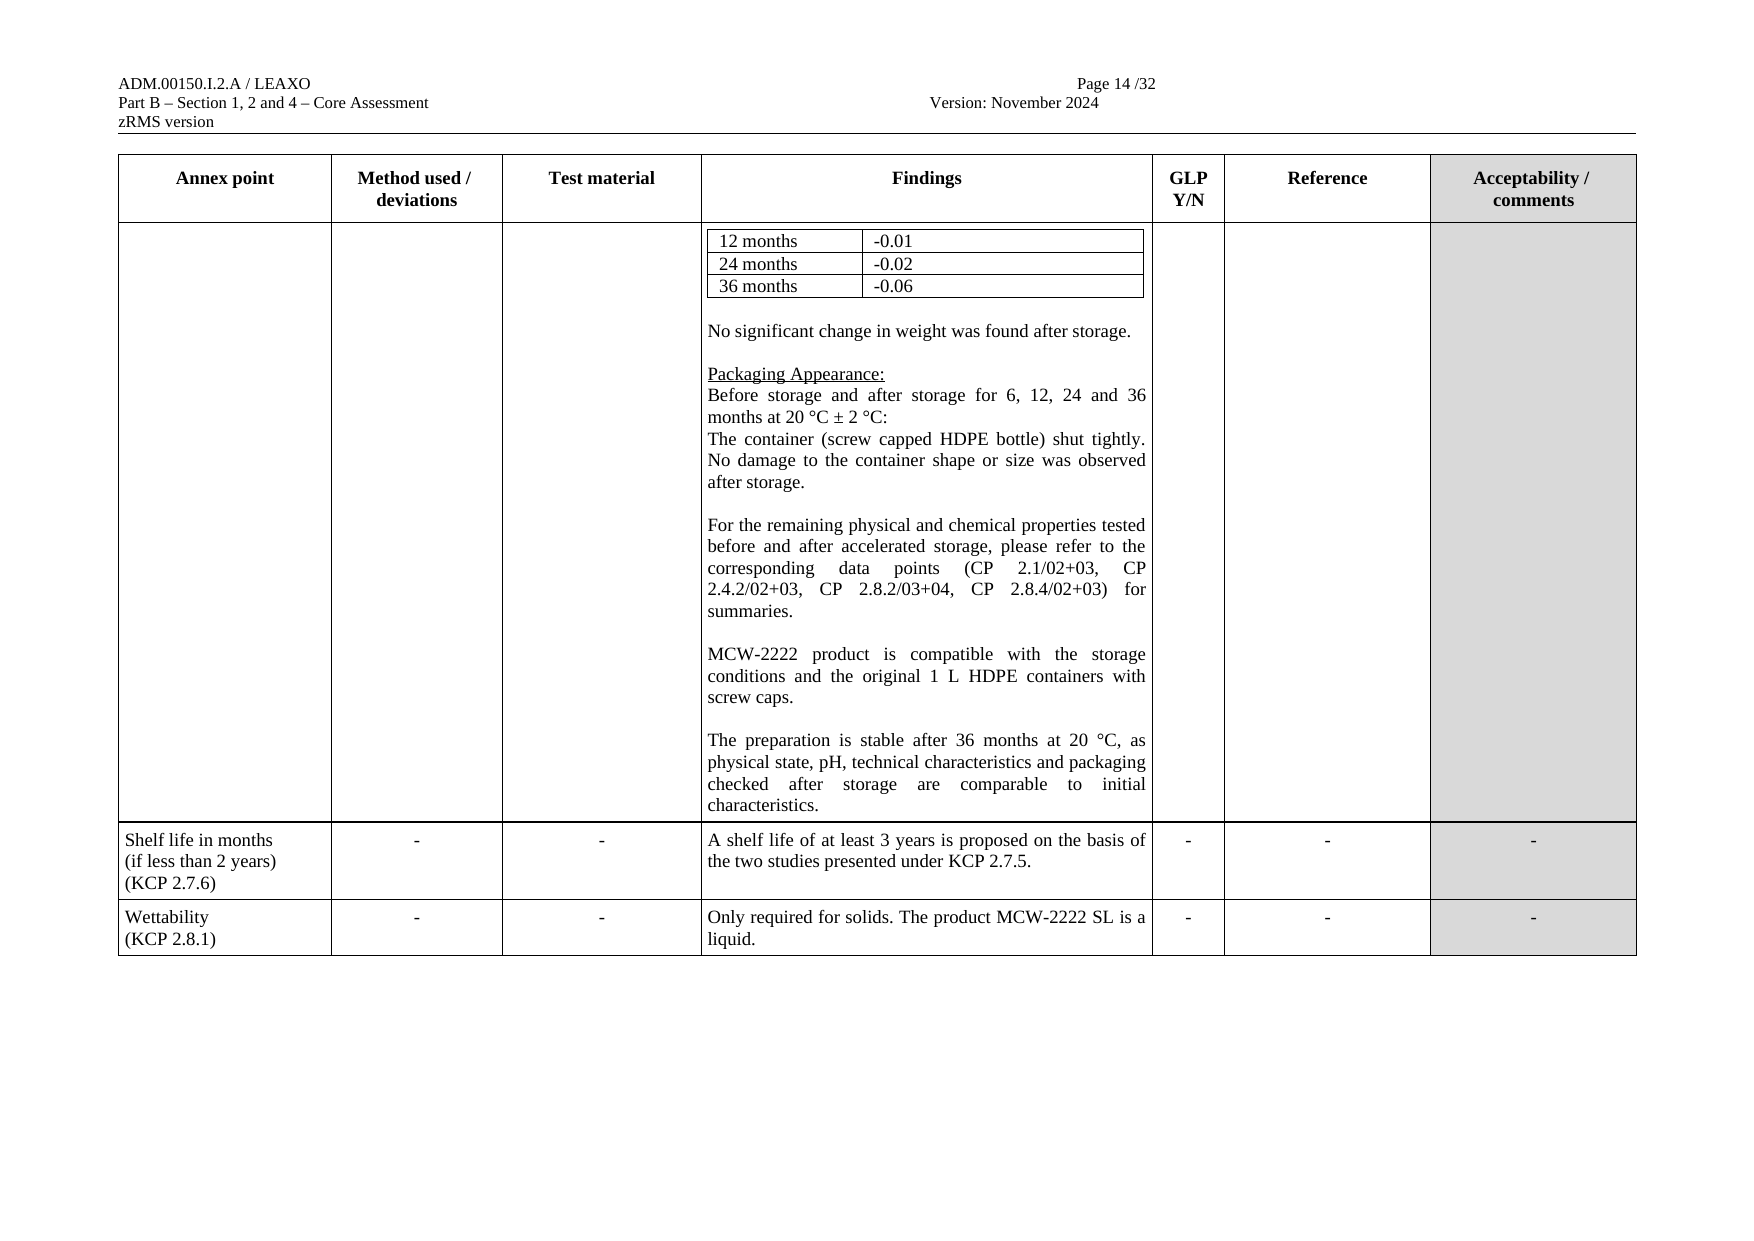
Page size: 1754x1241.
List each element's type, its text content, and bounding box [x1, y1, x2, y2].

table_cell - [503, 900, 701, 955]
table_header Test material [503, 155, 701, 222]
table_cell - [1153, 823, 1224, 899]
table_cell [503, 223, 701, 821]
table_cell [1431, 223, 1636, 821]
table_cell - [503, 823, 701, 899]
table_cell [332, 223, 502, 821]
table_cell Wettability (KCP 2.8.1) [119, 900, 331, 955]
table_cell - [1153, 900, 1224, 955]
table_header Annex point [119, 155, 331, 222]
table_header Reference [1225, 155, 1430, 222]
table_cell A shelf life of at least 3 years is proposed on the basis of the two studies presented under KCP 2.7.5. [702, 823, 1152, 899]
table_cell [119, 223, 331, 821]
table_cell - [332, 823, 502, 899]
table_cell - [1225, 900, 1430, 955]
table_header GLP Y/N [1153, 155, 1224, 222]
table_header Findings [702, 155, 1152, 222]
table_header Acceptability / comments [1431, 155, 1636, 222]
table_cell - [1431, 900, 1636, 955]
table_cell [1153, 223, 1224, 821]
table_cell Shelf life in months (if less than 2 years) (KCP 2.7.6) [119, 823, 331, 899]
table_cell Only required for solids. The product MCW-2222 SL is a liquid. [702, 900, 1152, 955]
table_cell - [332, 900, 502, 955]
table_cell - [1431, 823, 1636, 899]
table_cell - [1225, 823, 1430, 899]
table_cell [1225, 223, 1430, 821]
table_header Method used / deviations [332, 155, 502, 222]
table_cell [702, 223, 1152, 821]
